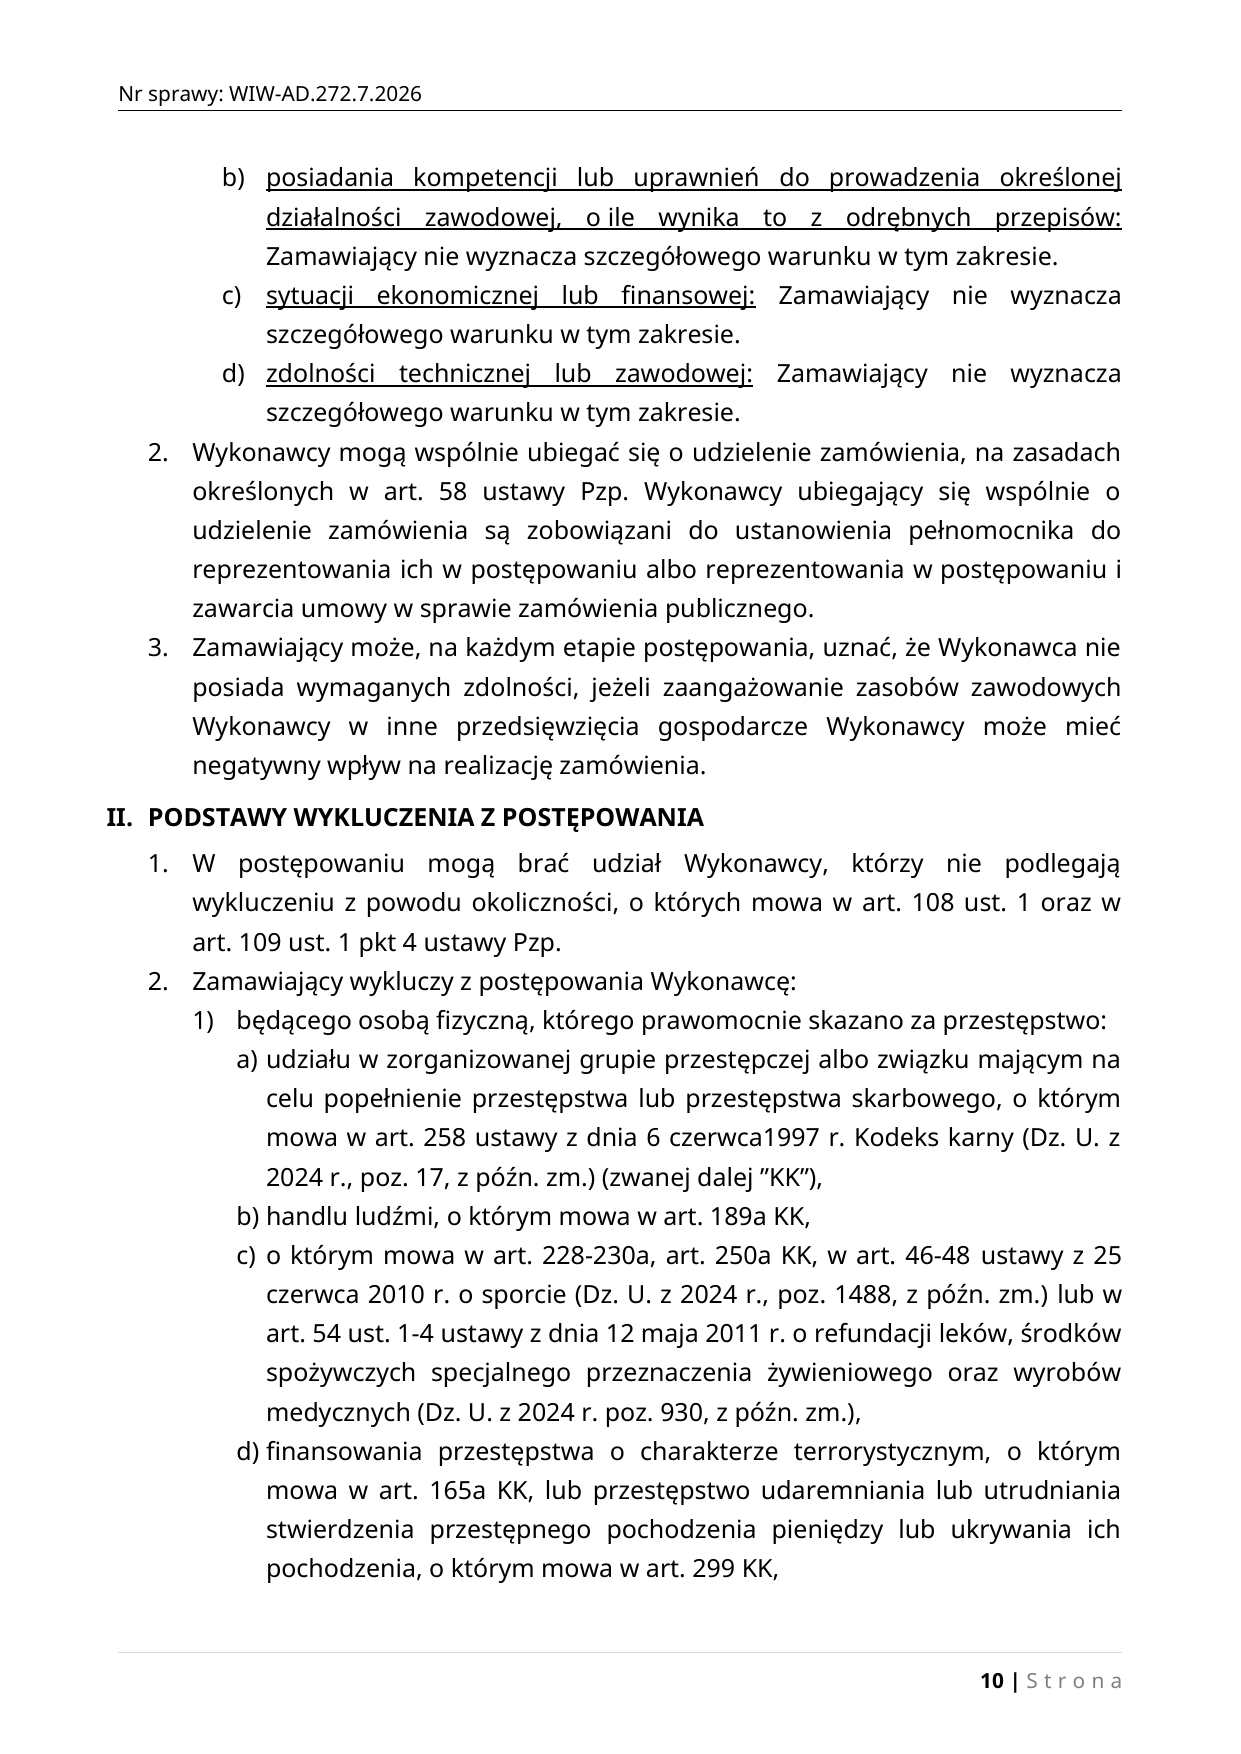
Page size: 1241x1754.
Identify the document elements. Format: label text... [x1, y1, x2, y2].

list finansowania przestępstwa o charakterze terrorystycznym, o którym mowa w art. 165a KK, lub przestępstwo udaremniania lub utrudniania stwierdzenia przestępnego pochodzenia pieniędzy lub ukrywania ich pochodzenia, o którym mowa w art. 299 KK, [236, 1433, 1122, 1585]
list udziału w zorganizowanej grupie przestępczej albo związku mającym na celu popełnienie przestępstwa lub przestępstwa skarbowego, o którym mowa w art. 258 ustawy z dnia 6 czerwca1997 r. Kodeks karny (Dz. U. z 2024 r., poz. 17, z późn. zm.) (zwanej dalej ”KK”), [236, 1042, 1122, 1193]
list handlu ludźmi, o którym mowa w art. 189a KK, [236, 1198, 1122, 1232]
list Wykonawcy mogą wspólnie ubiegać się o udzielenie zamówienia, na zasadach określonych w art. 58 ustawy Pzp. Wykonawcy ubiegający się wspólnie o udzielenie zamówienia są zobowiązani do ustanowienia pełnomocnika do reprezentowania ich w postępowaniu albo reprezentowania w postępowaniu i zawarcia umowy w sprawie zamówienia publicznego. [148, 434, 1122, 625]
list W postępowaniu mogą brać udział Wykonawcy, którzy nie podlegają wykluczeniu z powodu okoliczności, o których mowa w art. 108 ust. 1 oraz w art. 109 ust. 1 pkt 4 ustawy Pzp. [148, 846, 1122, 958]
list o którym mowa w art. 228-230a, art. 250a KK, w art. 46-48 ustawy z 25 czerwca 2010 r. o sporcie (Dz. U. z 2024 r., poz. 1488, z późn. zm.) lub w art. 54 ust. 1-4 ustawy z dnia 12 maja 2011 r. o refundacji leków, środków spożywczych specjalnego przeznaczenia żywieniowego oraz wyrobów medycznych (Dz. U. z 2024 r. poz. 930, z późn. zm.), [236, 1237, 1122, 1428]
list zdolności technicznej lub zawodowej: Zamawiający nie wyznacza szczegółowego warunku w tym zakresie. [222, 356, 1122, 429]
list Zamawiający wykluczy z postępowania Wykonawcę: [148, 963, 1122, 997]
list Zamawiający może, na każdym etapie postępowania, uznać, że Wykonawca nie posiada wymaganych zdolności, jeżeli zaangażowanie zasobów zawodowych Wykonawcy w inne przedsięwzięcia gospodarcze Wykonawcy może mieć negatywny wpływ na realizację zamówienia. [148, 630, 1122, 782]
list sytuacji ekonomicznej lub finansowej: Zamawiający nie wyznacza szczegółowego warunku w tym zakresie. [222, 278, 1122, 351]
list będącego osobą fizyczną, którego prawomocnie skazano za przestępstwo: [192, 1002, 1122, 1037]
list posiadania kompetencji lub uprawnień do prowadzenia określonej działalności zawodowej, o ile wynika to z odrębnych przepisów: Zamawiający nie wyznacza szczegółowego warunku w tym zakresie. [222, 160, 1122, 272]
subtitle PODSTAWY WYKLUCZENIA Z POSTĘPOWANIA [133, 799, 1122, 833]
